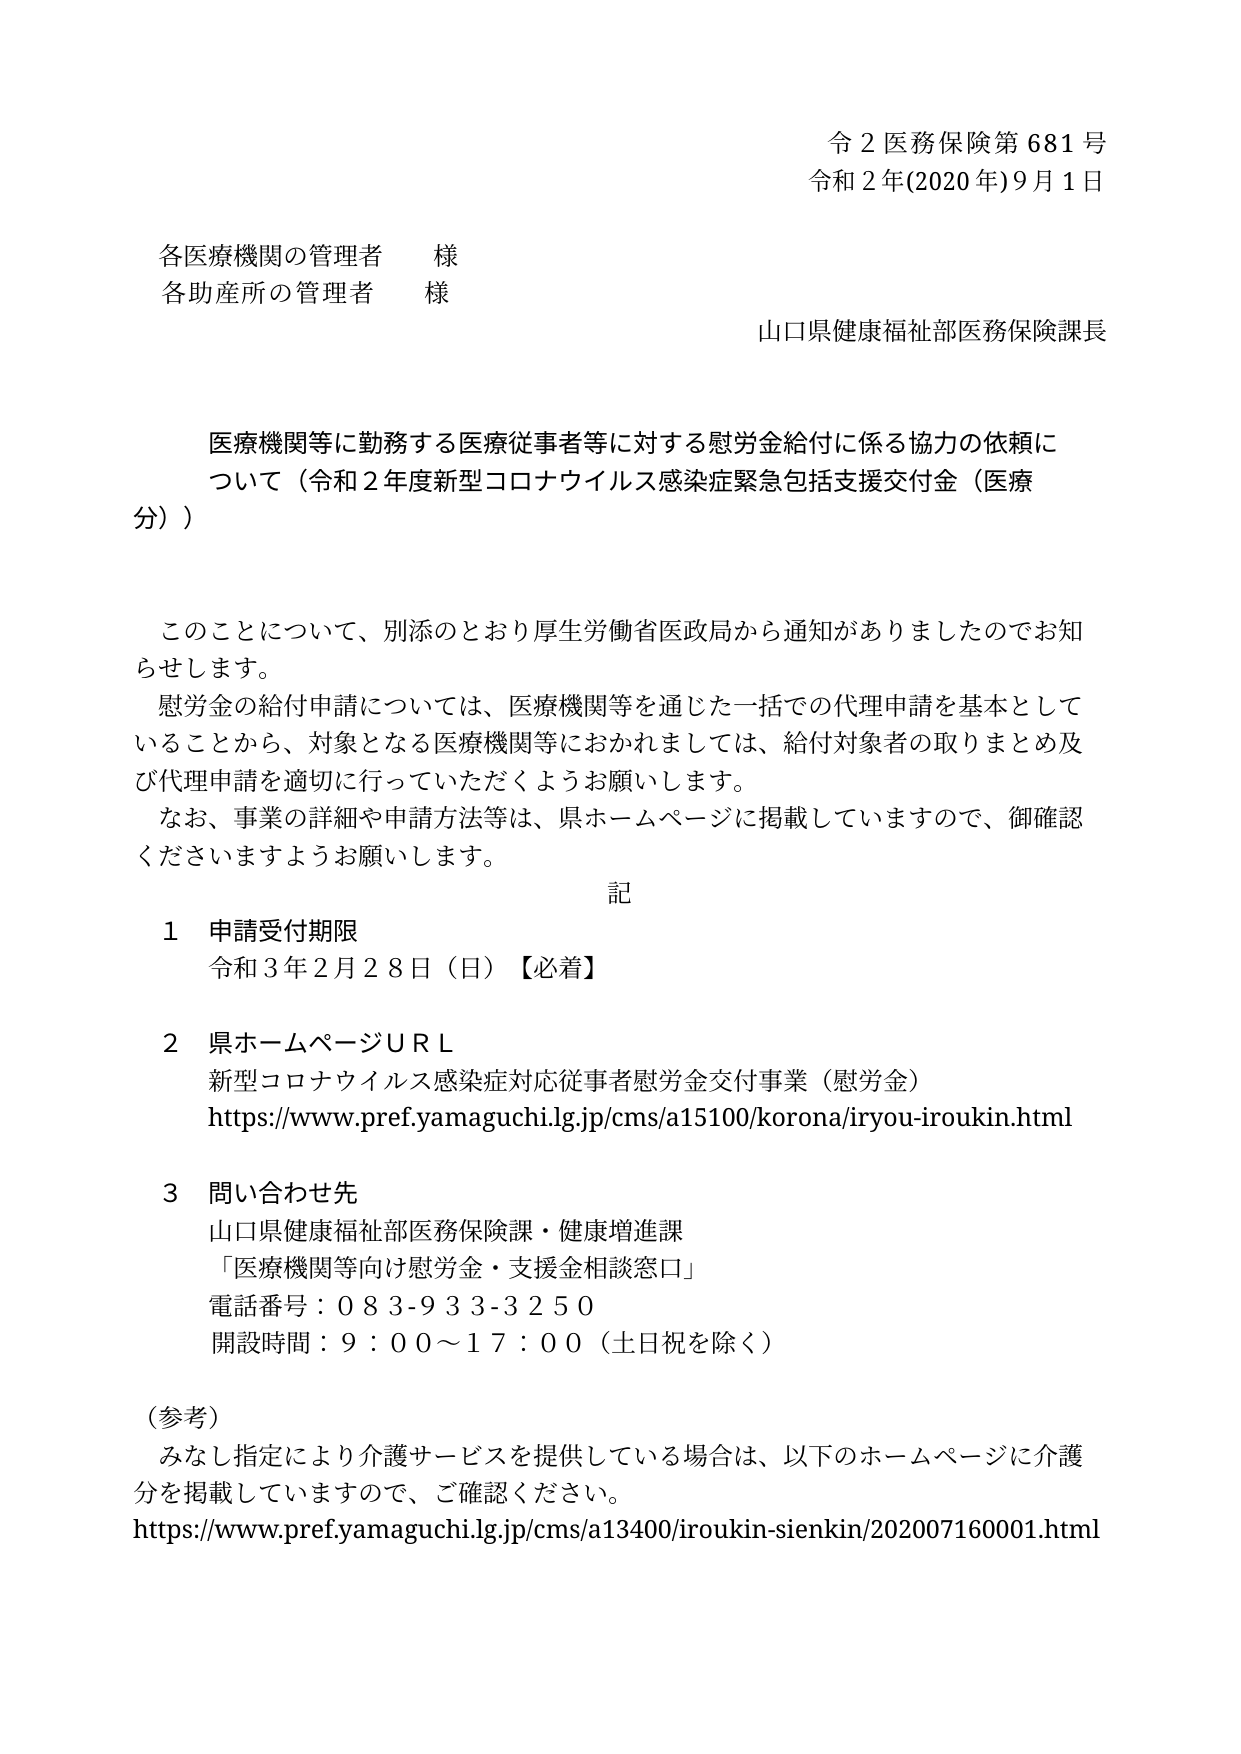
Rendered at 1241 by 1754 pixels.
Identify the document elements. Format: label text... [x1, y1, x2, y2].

text 分を掲載していますので、ご確認ください。 [133, 1473, 1107, 1510]
text ２ 県ホームページＵＲＬ [133, 1023, 1107, 1060]
text なお、事業の詳細や申請方法等は、県ホームページに掲載していますので、御確認くださいますようお願いします。 [133, 798, 1107, 873]
text 慰労金の給付申請については、医療機関等を通じた一括での代理申請を基本としていることから、対象となる医療機関等におかれましては、給付対象者の取りまとめ及び代理申請を適切に行っていただくようお願いします。 [133, 685, 1107, 798]
text 電話番号：０８３-９３３-３２５０ [133, 1285, 1107, 1323]
text 山口県健康福祉部医務保険課長 [133, 310, 1107, 348]
text みなし指定により介護サービスを提供している場合は、以下のホームページに介護 [133, 1435, 1107, 1473]
text このことについて、別添のとおり厚生労働省医政局から通知がありましたのでお知らせします。 [133, 610, 1107, 685]
text 令２医務保険第681号 [133, 123, 1107, 160]
text 山口県健康福祉部医務保険課・健康増進課 [133, 1210, 1107, 1248]
text （参考） [133, 1398, 1107, 1435]
text 医療機関等に勤務する医療従事者等に対する慰労金給付に係る協力の依頼に [133, 423, 1107, 460]
text 新型コロナウイルス感染症対応従事者慰労金交付事業（慰労金） [133, 1060, 1107, 1098]
subtitle 記 [133, 873, 1107, 910]
text https://www.pref.yamaguchi.lg.jp/cms/a15100/korona/iryou-iroukin.html [133, 1098, 1107, 1135]
text 「医療機関等向け慰労金・支援金相談窓口」 [133, 1248, 1107, 1285]
text 各医療機関の管理者 様 [133, 235, 1107, 273]
text 各助産所の管理者 様 [133, 273, 1107, 310]
text 令和３年２月２８日（日）【必着】 [133, 948, 1107, 985]
text ３ 問い合わせ先 [133, 1173, 1107, 1210]
text ついて（令和２年度新型コロナウイルス感染症緊急包括支援交付金（医療分）） [133, 460, 1107, 535]
text 開設時間：９：００～１７：００（土日祝を除く） [198, 1323, 1107, 1360]
text https://www.pref.yamaguchi.lg.jp/cms/a13400/iroukin-sienkin/202007160001.html [133, 1510, 1107, 1548]
text 令和２年(2020年)９月1日 [133, 160, 1107, 198]
text １ 申請受付期限 [133, 910, 1107, 948]
